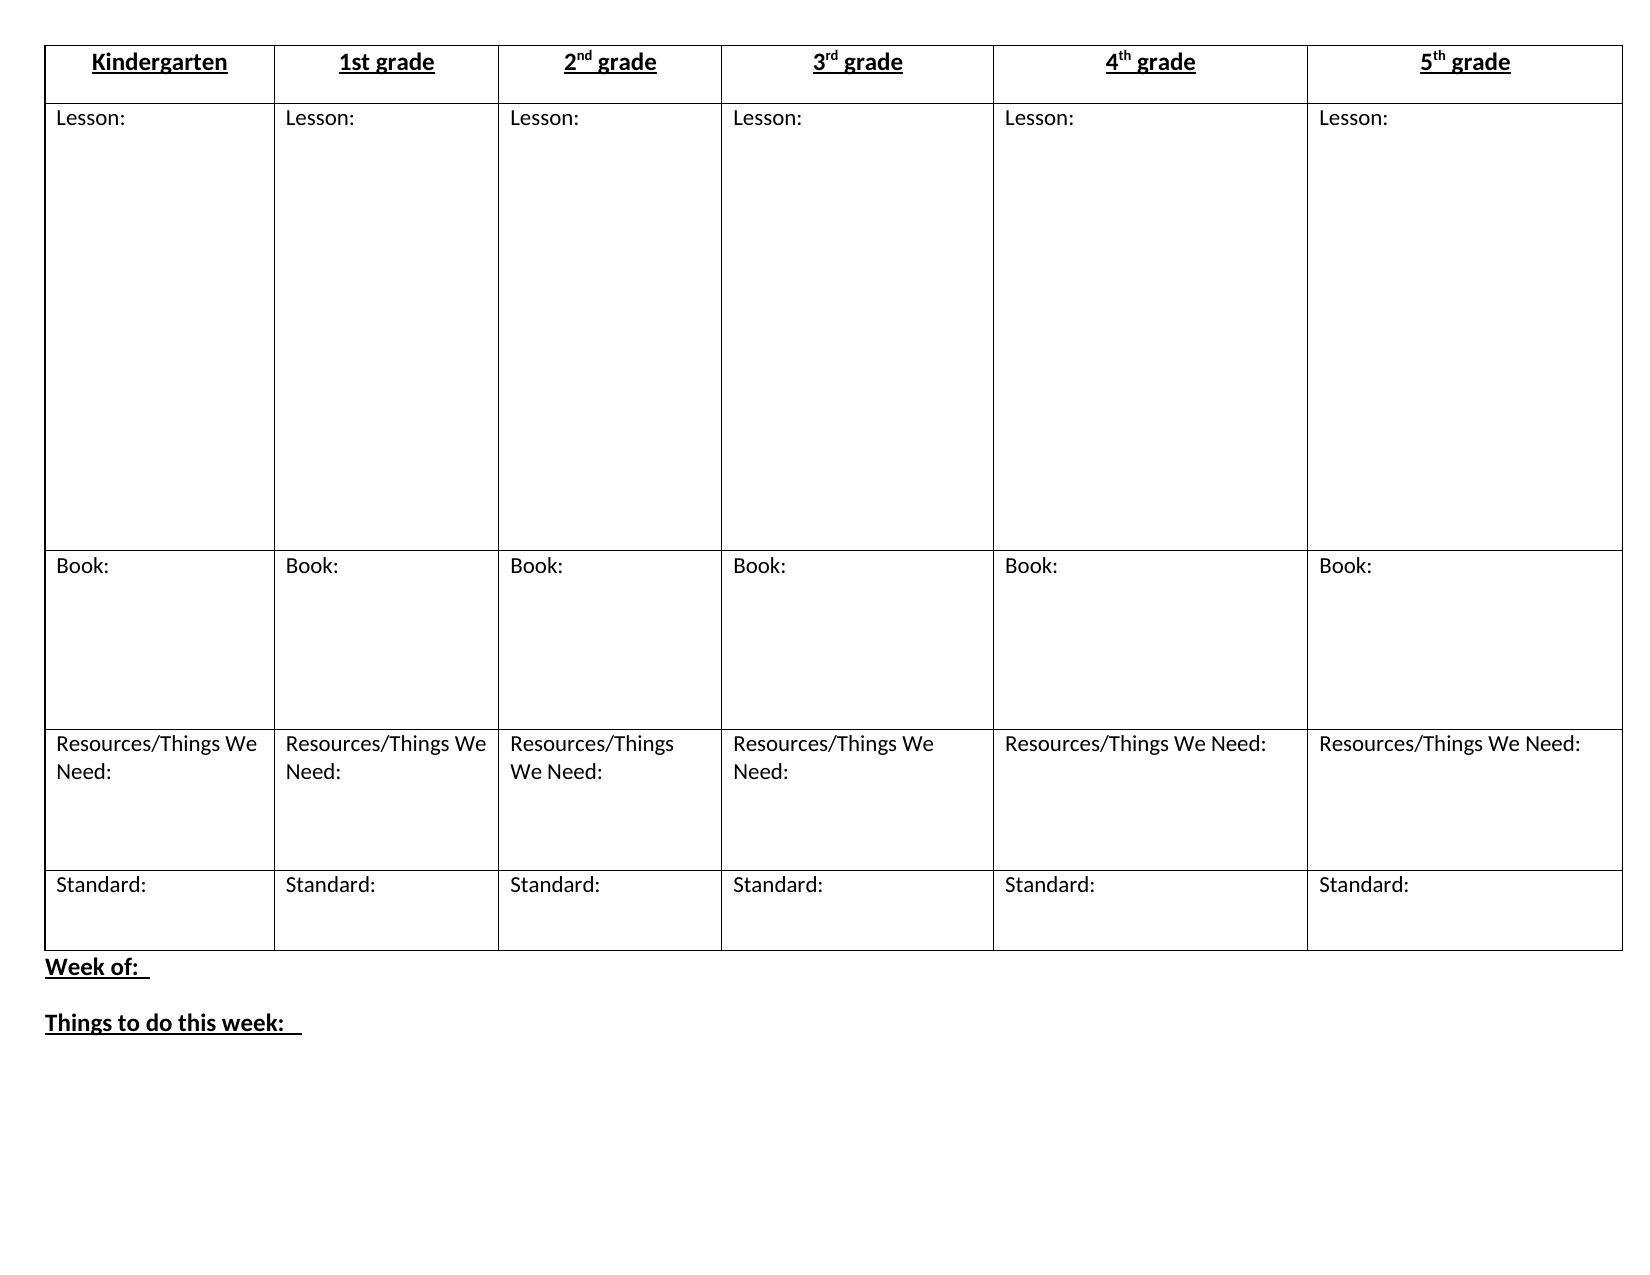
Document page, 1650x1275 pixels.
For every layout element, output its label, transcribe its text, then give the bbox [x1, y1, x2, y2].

table_cell Resources/Things We Need: [275, 730, 498, 869]
table_cell Standard: [994, 871, 1307, 950]
table_cell Lesson: [46, 104, 274, 550]
text Week of: [45, 951, 1605, 982]
table_header 1st grade [275, 46, 498, 102]
table_cell Book: [994, 551, 1307, 728]
table_cell Resources/Things We Need: [722, 730, 993, 869]
table_cell Resources/Things We Need: [499, 730, 721, 869]
table_cell Book: [1308, 551, 1622, 728]
table_cell Resources/Things We Need: [46, 730, 274, 869]
table_cell Resources/Things We Need: [1308, 730, 1622, 869]
table_header 4th grade [994, 46, 1307, 102]
table_cell Lesson: [1308, 104, 1622, 550]
table_cell Book: [499, 551, 721, 728]
table_cell Resources/Things We Need: [994, 730, 1307, 869]
table_cell Standard: [722, 871, 993, 950]
table_header 5th grade [1308, 46, 1622, 102]
table_header Kindergarten [46, 46, 274, 102]
text Things to do this week: [45, 1007, 1605, 1038]
table_cell Lesson: [722, 104, 993, 550]
table_header 2nd grade [499, 46, 721, 102]
table_cell Book: [46, 551, 274, 728]
table_cell Standard: [46, 871, 274, 950]
table_cell Book: [275, 551, 498, 728]
table_cell Lesson: [994, 104, 1307, 550]
table_header 3rd grade [722, 46, 993, 102]
table_cell Lesson: [275, 104, 498, 550]
table_cell Lesson: [499, 104, 721, 550]
table_cell Standard: [275, 871, 498, 950]
table_cell Book: [722, 551, 993, 728]
table_cell Standard: [499, 871, 721, 950]
table_cell Standard: [1308, 871, 1622, 950]
